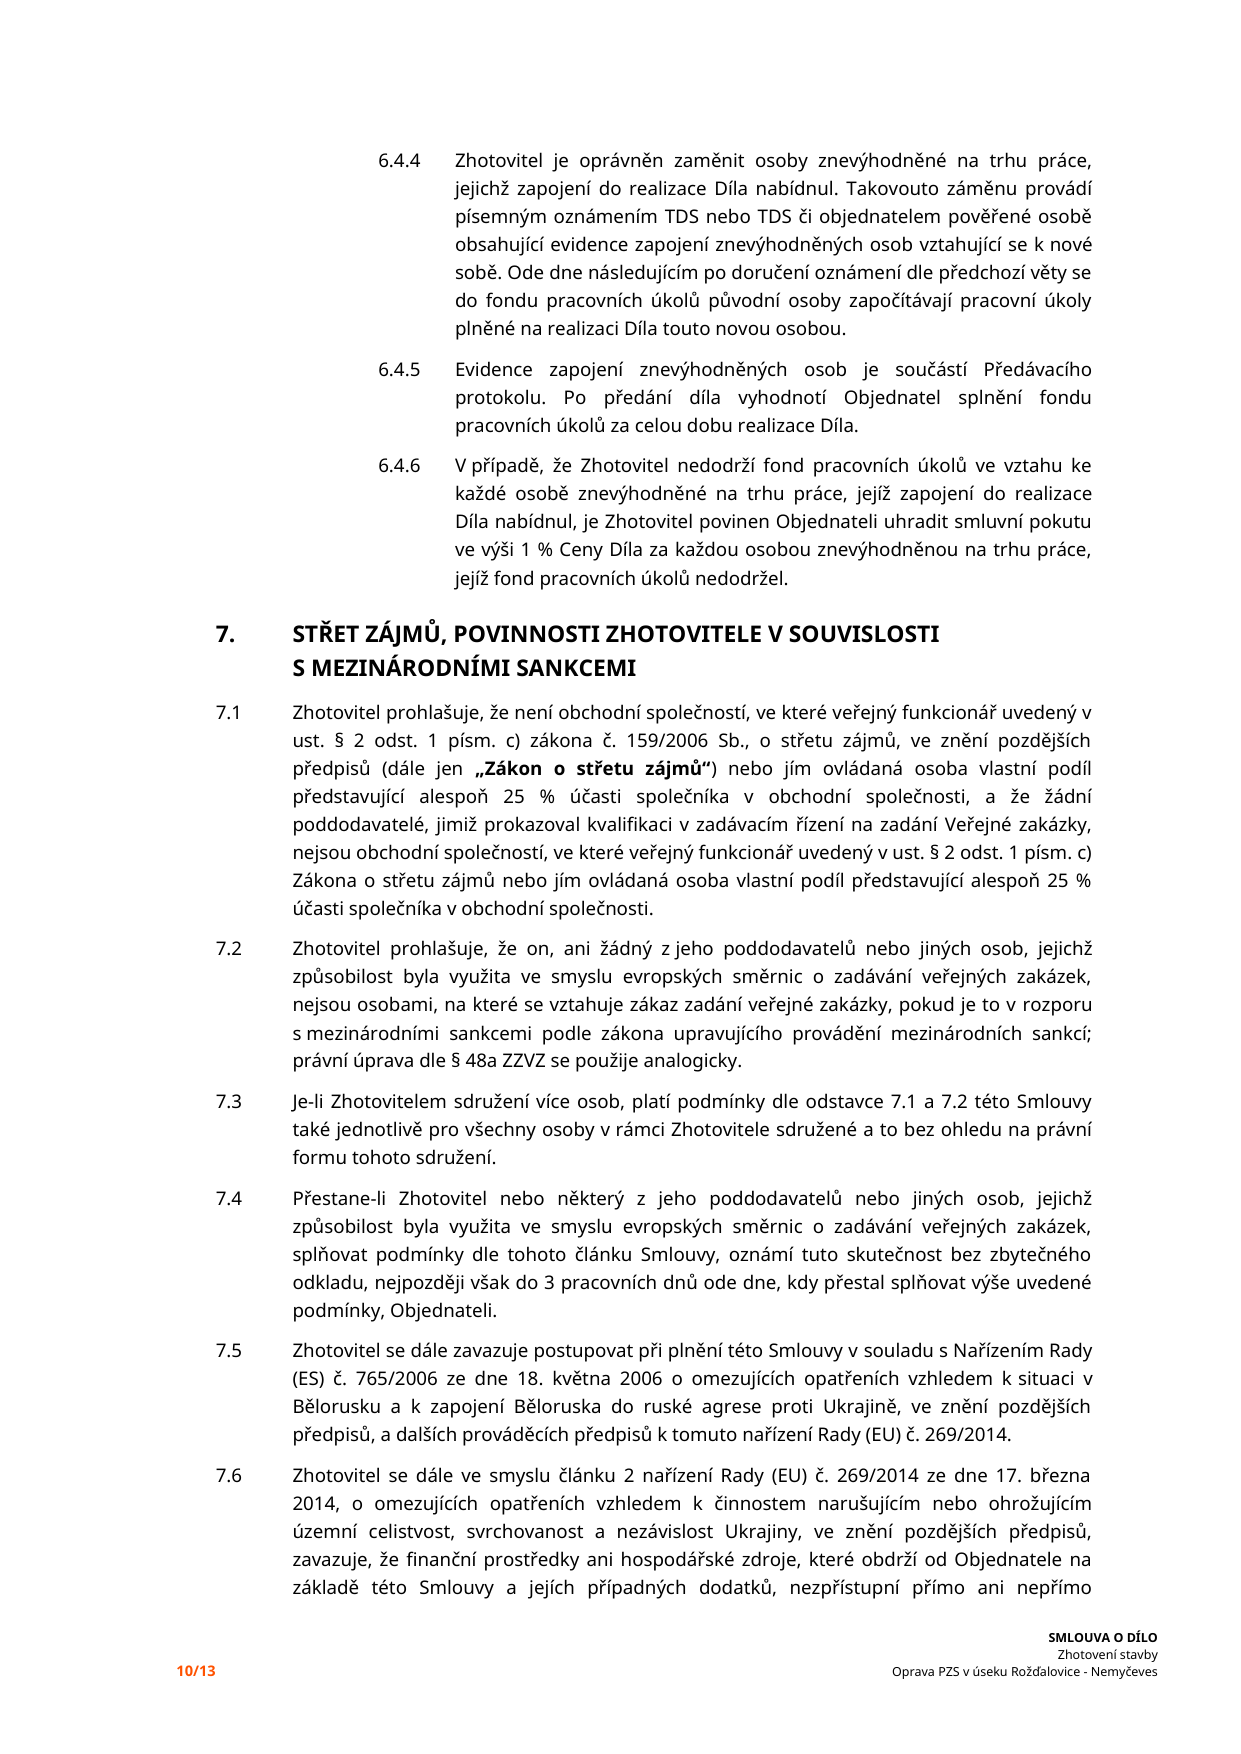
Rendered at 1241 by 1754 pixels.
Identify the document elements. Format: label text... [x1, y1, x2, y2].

text V případě, že Zhotovitel nedodrží fond pracovních úkolů ve vztahu ke každé osobě znevýhodněné na trhu práce, jejíž zapojení do realizace Díla nabídnul, je Zhotovitel povinen Objednateli uhradit smluvní pokutu ve výši 1 % Ceny Díla za každou osobou znevýhodněnou na trhu práce, jejíž fond pracovních úkolů nedodržel. [378, 453, 1093, 590]
text Přestane-li Zhotovitel nebo některý z jeho poddodavatelů nebo jiných osob, jejichž způsobilost byla využita ve smyslu evropských směrnic o zadávání veřejných zakázek, splňovat podmínky dle tohoto článku Smlouvy, oznámí tuto skutečnost bez zbytečného odkladu, nejpozději však do 3 pracovních dnů ode dne, kdy přestal splňovat výše uvedené podmínky, Objednateli. [216, 1185, 1093, 1322]
text Střet zájmů, povinnosti Zhotovitele v souvislosti s MEZINÁRODNÍMI SANKCEMI [216, 618, 1093, 683]
text Evidence zapojení znevýhodněných osob je součástí Předávacího protokolu. Po předání díla vyhodnotí Objednatel splnění fondu pracovních úkolů za celou dobu realizace Díla. [378, 356, 1093, 438]
text Zhotovitel se dále zavazuje postupovat při plnění této Smlouvy v souladu s Nařízením Rady (ES) č. 765/2006 ze dne 18. května 2006 o omezujících opatřeních vzhledem k situaci v Bělorusku a k zapojení Běloruska do ruské agrese proti Ukrajině, ve znění pozdějších předpisů, a dalších prováděcích předpisů k tomuto nařízení Rady (EU) č. 269/2014. [216, 1337, 1093, 1447]
text Je-li Zhotovitelem sdružení více osob, platí podmínky dle odstavce 7.1 a 7.2 této Smlouvy také jednotlivě pro všechny osoby v rámci Zhotovitele sdružené a to bez ohledu na právní formu tohoto sdružení. [216, 1088, 1093, 1170]
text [216, 1462, 1093, 1600]
text Zhotovitel prohlašuje, že on, ani žádný z jeho poddodavatelů nebo jiných osob, jejichž způsobilost byla využita ve smyslu evropských směrnic o zadávání veřejných zakázek, nejsou osobami, na které se vztahuje zákaz zadání veřejné zakázky, pokud je to v rozporu s mezinárodními sankcemi podle zákona upravujícího provádění mezinárodních sankcí; právní úprava dle § 48a ZZVZ se použije analogicky. [216, 936, 1093, 1073]
text Zhotovitel je oprávněn zaměnit osoby znevýhodněné na trhu práce, jejichž zapojení do realizace Díla nabídnul. Takovouto záměnu provádí písemným oznámením TDS nebo TDS či objednatelem pověřené osobě obsahující evidence zapojení znevýhodněných osob vztahující se k nové sobě. Ode dne následujícím po doručení oznámení dle předchozí věty se do fondu pracovních úkolů původní osoby započítávají pracovní úkoly plněné na realizaci Díla touto novou osobou. [378, 147, 1093, 341]
text Zhotovitel prohlašuje, že není obchodní společností, ve které veřejný funkcionář uvedený v ust. § 2 odst. 1 písm. c) zákona č. 159/2006 Sb., o střetu zájmů, ve znění pozdějších předpisů (dále jen „Zákon o střetu zájmů“) nebo jím ovládaná osoba vlastní podíl představující alespoň 25 % účasti společníka v obchodní společnosti, a že žádní poddodavatelé, jimiž prokazoval kvalifikaci v zadávacím řízení na zadání Veřejné zakázky, nejsou obchodní společností, ve které veřejný funkcionář uvedený v ust. § 2 odst. 1 písm. c) Zákona o střetu zájmů nebo jím ovládaná osoba vlastní podíl představující alespoň 25 % účasti společníka v obchodní společnosti. [216, 699, 1093, 921]
